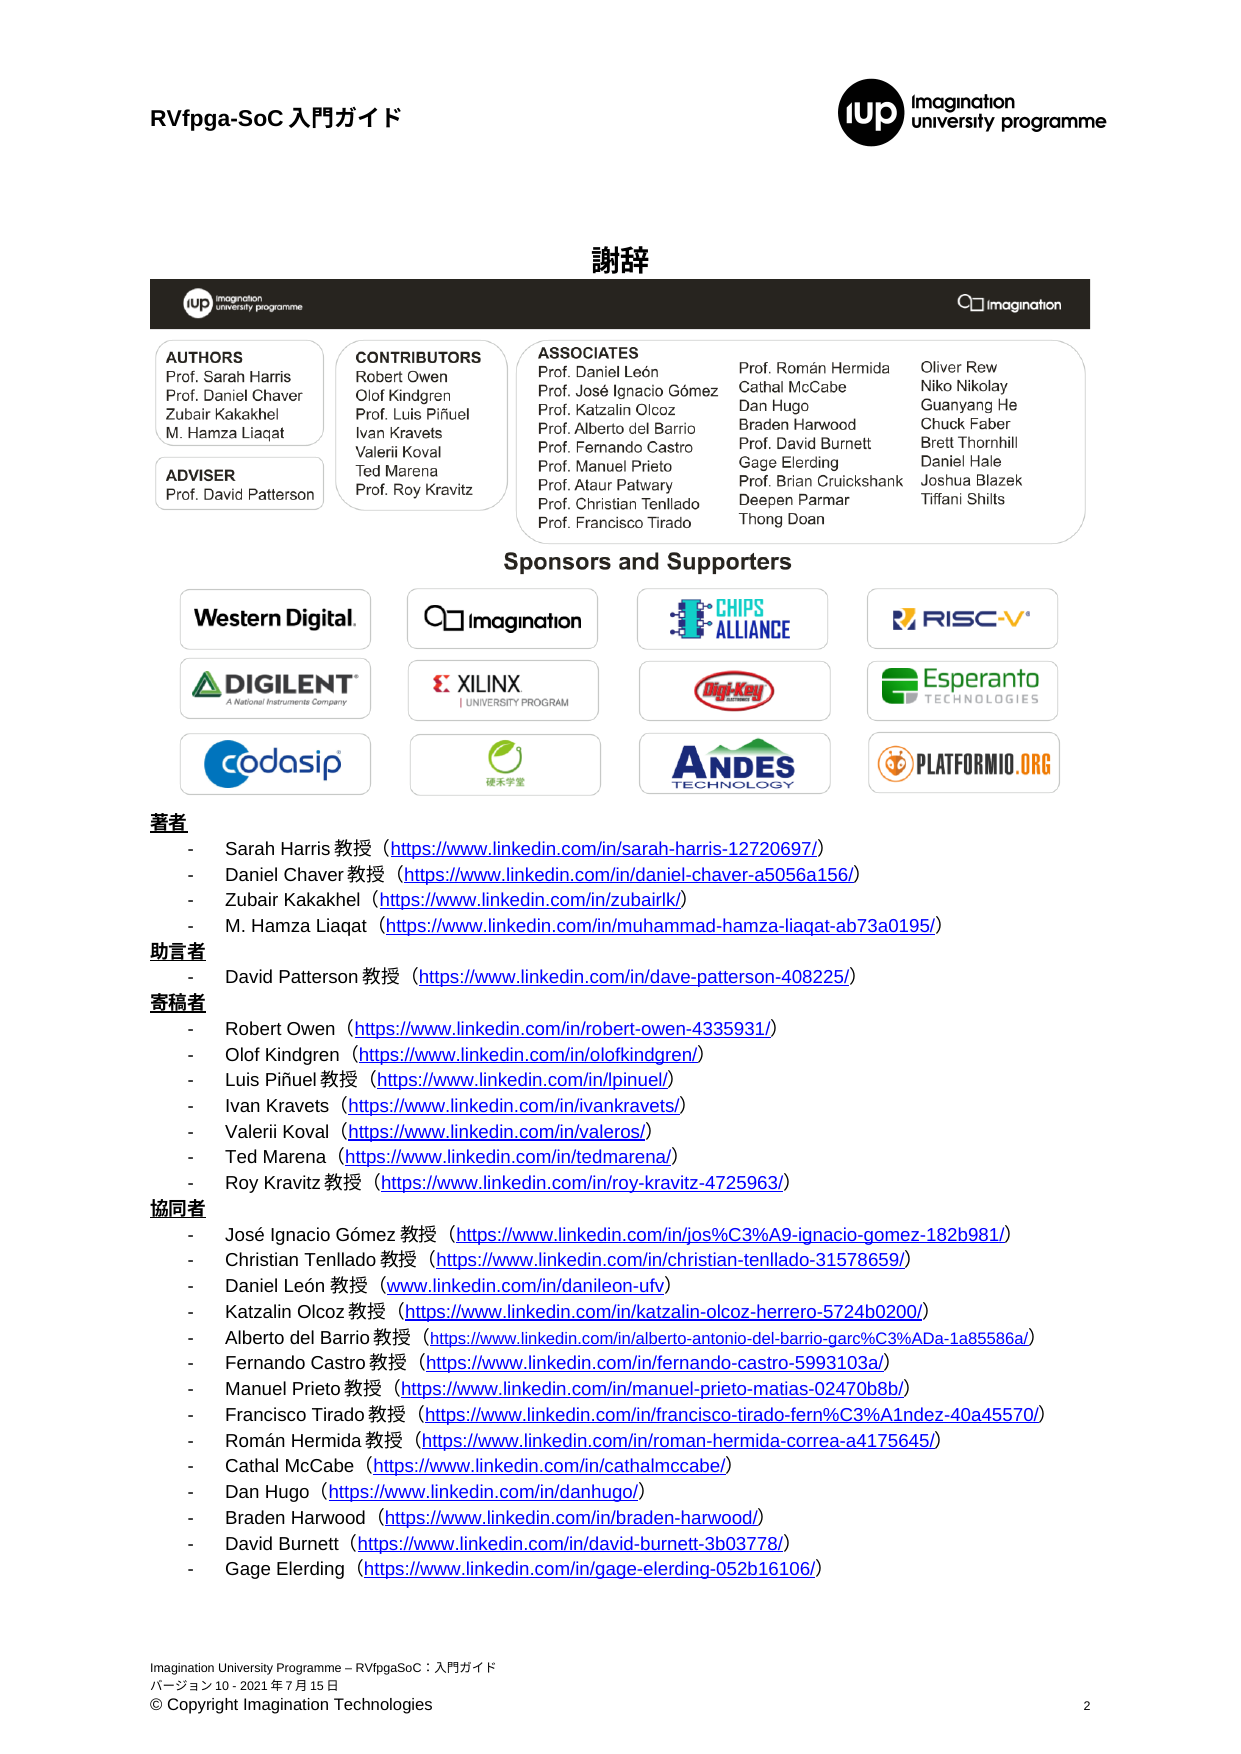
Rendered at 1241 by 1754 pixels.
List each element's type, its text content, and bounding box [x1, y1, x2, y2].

list David Patterson教授（https://www.linkedin.com/in/dave-patterson-408225/） [187, 963, 1090, 989]
list Fernando Castro教授（https://www.linkedin.com/in/fernando-castro-5993103a/） [187, 1349, 1090, 1375]
list Manuel Prieto教授（https://www.linkedin.com/in/manuel-prieto-matias-02470b8b/） [187, 1375, 1090, 1401]
list Cathal McCabe（https://www.linkedin.com/in/cathalmccabe/） [187, 1452, 1090, 1478]
list David Burnett（https://www.linkedin.com/in/david-burnett-3b03778/） [187, 1529, 1090, 1555]
picture [837, 77, 1108, 148]
list Francisco Tirado教授（https://www.linkedin.com/in/francisco-tirado-fern%C3%A1ndez-40a45570/） [187, 1401, 1090, 1426]
list Ted Marena（https://www.linkedin.com/in/tedmarena/） [187, 1143, 1090, 1169]
list Dan Hugo（https://www.linkedin.com/in/danhugo/） [187, 1478, 1090, 1504]
list Valerii Koval（https://www.linkedin.com/in/valeros/） [187, 1118, 1090, 1143]
picture [150, 279, 1091, 809]
list Katzalin Olcoz教授（https://www.linkedin.com/in/katzalin-olcoz-herrero-5724b0200/） [187, 1298, 1090, 1323]
list Roy Kravitz教授（https://www.linkedin.com/in/roy-kravitz-4725963/） [187, 1169, 1090, 1195]
list M. Hamza Liaqat（https://www.linkedin.com/in/muhammad-hamza-liaqat-ab73a0195/） [187, 912, 1090, 938]
list Sarah Harris教授（https://www.linkedin.com/in/sarah-harris-12720697/） [187, 835, 1090, 860]
list Ivan Kravets（https://www.linkedin.com/in/ivankravets/） [187, 1092, 1090, 1118]
list Gage Elerding（https://www.linkedin.com/in/gage-elerding-052b16106/） [187, 1555, 1090, 1581]
list Daniel Chaver教授（https://www.linkedin.com/in/daniel-chaver-a5056a156/） [187, 860, 1090, 886]
list Daniel León 教授（www.linkedin.com/in/danileon-ufv） [187, 1272, 1090, 1298]
list Alberto del Barrio教授（https://www.linkedin.com/in/alberto-antonio-del-barrio-garc%C3%ADa-1a85586a/） [187, 1323, 1090, 1349]
list Robert Owen（https://www.linkedin.com/in/robert-owen-4335931/） [187, 1015, 1090, 1041]
list Olof Kindgren（https://www.linkedin.com/in/olofkindgren/） [187, 1041, 1090, 1066]
list Braden Harwood（https://www.linkedin.com/in/braden-harwood/） [187, 1504, 1090, 1529]
list Luis Piñuel教授（https://www.linkedin.com/in/lpinuel/） [187, 1066, 1090, 1092]
list José Ignacio Gómez教授（https://www.linkedin.com/in/jos%C3%A9-ignacio-gomez-182b981/） [187, 1221, 1090, 1246]
list Román Hermida教授（https://www.linkedin.com/in/roman-hermida-correa-a4175645/） [187, 1426, 1090, 1452]
subtitle 謝辞 [150, 237, 1090, 279]
text 寄稿者 [150, 989, 1090, 1015]
list Christian Tenllado教授（https://www.linkedin.com/in/christian-tenllado-31578659/） [187, 1246, 1090, 1272]
text 助言者 [150, 938, 1090, 963]
text 著者 [150, 809, 1090, 835]
list Zubair Kakakhel（https://www.linkedin.com/in/zubairlk/） [187, 886, 1090, 912]
text 協同者 [150, 1195, 1090, 1221]
